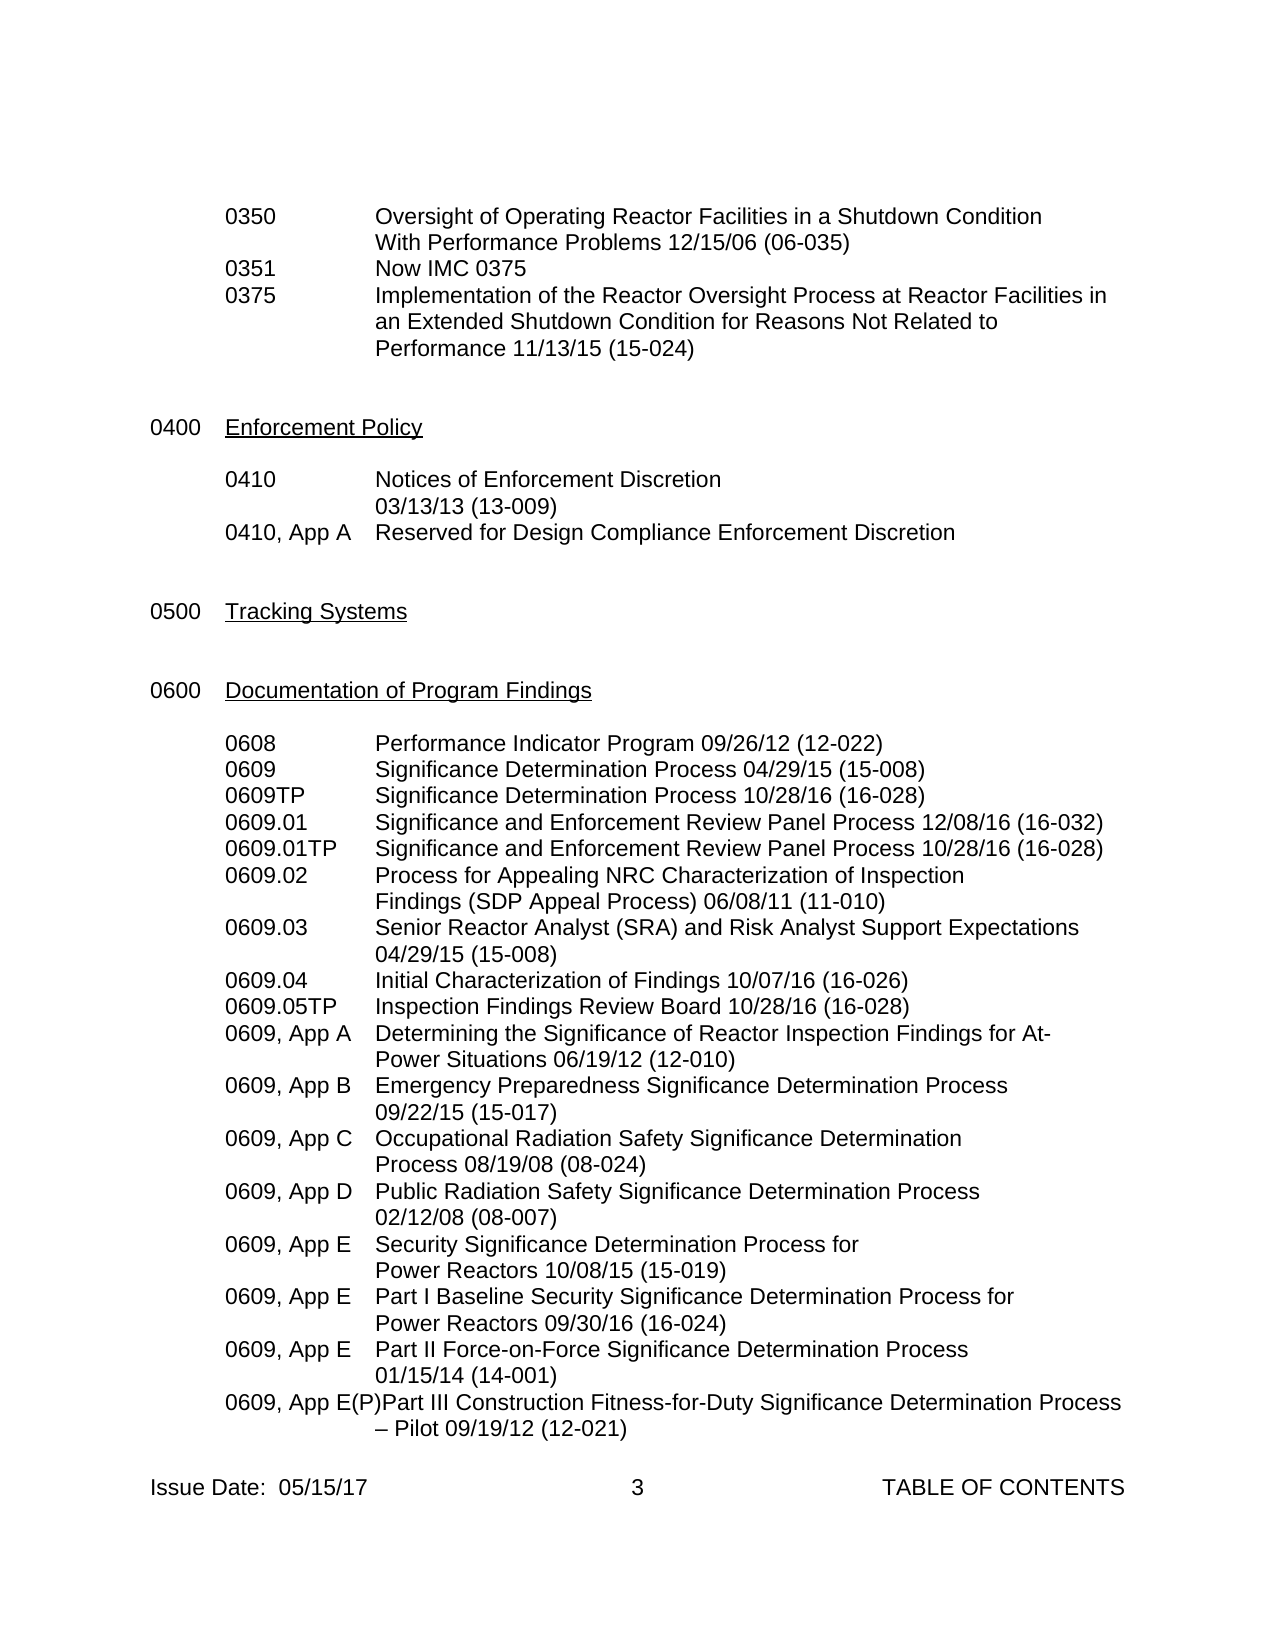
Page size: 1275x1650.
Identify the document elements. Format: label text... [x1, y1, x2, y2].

text 0350 Oversight of Operating Reactor Facilities in a Shutdown Condition [150, 203, 1125, 229]
text 0608 Performance Indicator Program 09/26/12 (12-022) [225, 730, 1125, 756]
text 0375 Implementation of the Reactor Oversight Process at Reactor Facilities in an Extended Shutdown Condition for Reasons Not Related to Performance 11/13/15 (15-024) [150, 282, 1125, 361]
text 0609, App D Public Radiation Safety Significance Determination Process [150, 1178, 1125, 1204]
text Power Reactors 09/30/16 (16-024) [150, 1309, 1125, 1336]
text 0609, App E Security Significance Determination Process for [150, 1231, 1125, 1257]
text With Performance Problems 12/15/06 (06-035) [150, 229, 1125, 255]
text 0609.03 Senior Reactor Analyst (SRA) and Risk Analyst Support Expectations 04/29/15 (15-008) [150, 914, 1125, 967]
text Power Reactors 10/08/15 (15-019) [150, 1257, 1125, 1283]
text 0609, App C Occupational Radiation Safety Significance Determination [150, 1125, 1125, 1151]
text 0609.01 Significance and Enforcement Review Panel Process 12/08/16 (16-032) [150, 809, 1125, 835]
text 0410, App A Reserved for Design Compliance Enforcement Discretion [225, 519, 1125, 545]
text 0609, App E(P)Part III Construction Fitness-for-Duty Significance Determination Process – Pilot 09/19/12 (12-021) [150, 1389, 1125, 1441]
text 0609.05TP Inspection Findings Review Board 10/28/16 (16-028) [150, 993, 1125, 1020]
text 0609, App E Part I Baseline Security Significance Determination Process for [150, 1283, 1125, 1309]
text 0609, App B Emergency Preparedness Significance Determination Process [150, 1072, 1125, 1099]
text 0410 Notices of Enforcement Discretion [225, 466, 1125, 493]
text Process 08/19/08 (08-024) [225, 1151, 1125, 1178]
text 03/13/13 (13-009) [225, 493, 1125, 519]
text Power Situations 06/19/12 (12-010) [150, 1046, 1125, 1072]
text 0609, App A Determining the Significance of Reactor Inspection Findings for At- [150, 1020, 1125, 1046]
text 0609.02 Process for Appealing NRC Characterization of Inspection [150, 862, 1125, 888]
text 0600 Documentation of Program Findings [150, 677, 1125, 703]
text 0609.01TP Significance and Enforcement Review Panel Process 10/28/16 (16-028) [150, 835, 1125, 862]
text 02/12/08 (08-007) [150, 1204, 1125, 1231]
text 01/15/14 (14-001) [150, 1362, 1125, 1389]
text 0500 Tracking Systems [150, 598, 1125, 624]
text 0609 Significance Determination Process 04/29/15 (15-008) [150, 756, 1125, 782]
text 0609TP Significance Determination Process 10/28/16 (16-028) [150, 782, 1125, 809]
text 0609, App E Part II Force-on-Force Significance Determination Process [150, 1336, 1125, 1362]
text 0609.04 Initial Characterization of Findings 10/07/16 (16-026) [150, 967, 1125, 993]
text 0351 Now IMC 0375 [150, 255, 1125, 282]
text 09/22/15 (15-017) [150, 1099, 1125, 1125]
text Findings (SDP Appeal Process) 06/08/11 (11-010) [150, 888, 1125, 914]
text 0400 Enforcement Policy [150, 413, 1125, 440]
